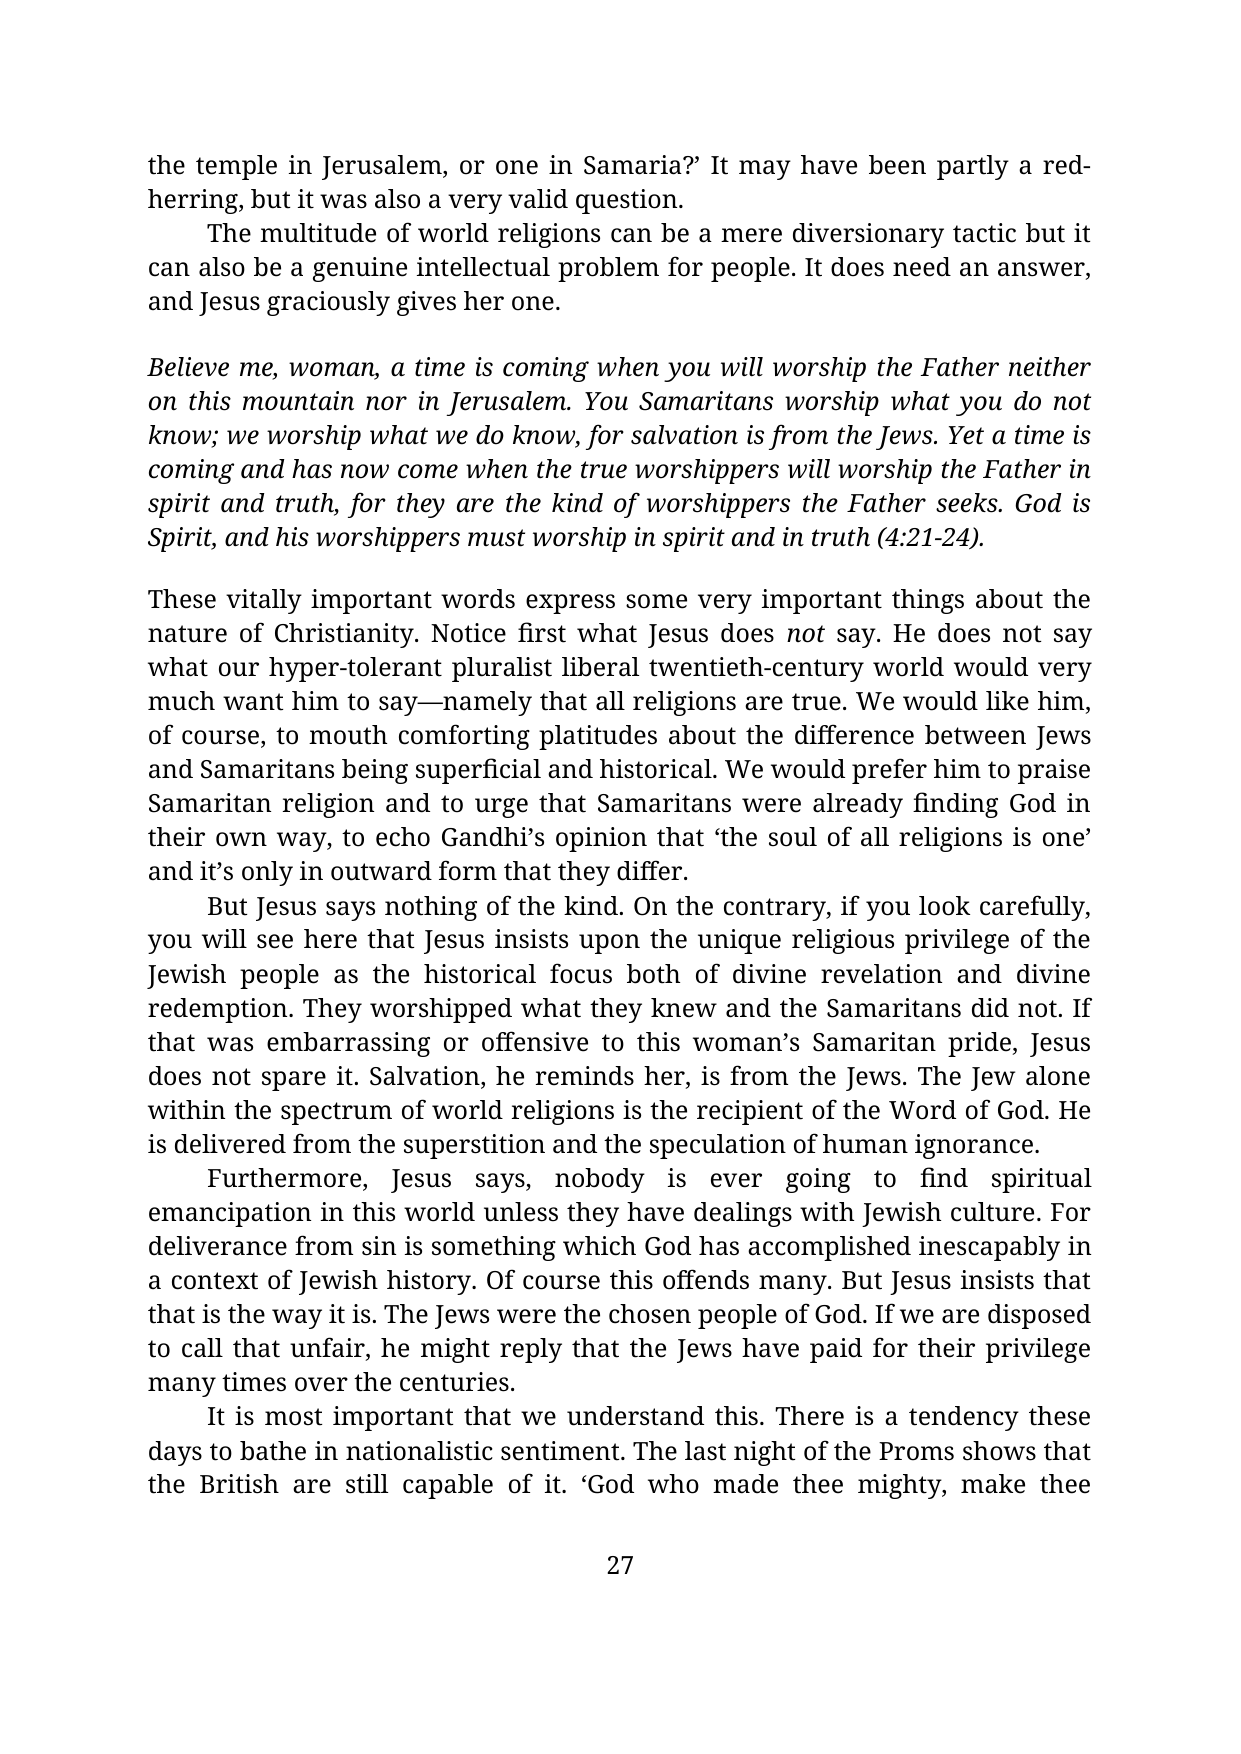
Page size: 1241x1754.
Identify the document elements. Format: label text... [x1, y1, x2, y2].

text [148, 148, 1093, 216]
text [148, 1399, 1093, 1501]
text The multitude of world religions can be a mere diversionary tactic but it can also be a genuine intellectual problem for people. It does need an answer, and Jesus graciously gives her one. [148, 216, 1093, 318]
text Furthermore, Jesus says, nobody is ever going to find spiritual emancipation in this world unless they have dealings with Jewish culture. For deliverance from sin is something which God has accomplished inescapably in a context of Jewish history. Of course this offends many. But Jesus insists that that is the way it is. The Jews were the chosen people of God. If we are disposed to call that unfair, he might reply that the Jews have paid for their privilege many times over the centuries. [148, 1161, 1093, 1399]
text But Jesus says nothing of the kind. On the contrary, if you look carefully, you will see here that Jesus insists upon the unique religious privilege of the Jewish people as the historical focus both of divine revelation and divine redemption. They worshipped what they knew and the Samaritans did not. If that was embarrassing or offensive to this woman’s Samaritan pride, Jesus does not spare it. Salvation, he reminds her, is from the Jews. The Jew alone within the spectrum of world religions is the recipient of the Word of God. He is delivered from the superstition and the speculation of human ignorance. [148, 888, 1093, 1161]
text These vitally important words express some very important things about the nature of Christianity. Notice first what Jesus does not say. He does not say what our hyper-tolerant pluralist liberal twentieth-century world would very much want him to say—namely that all religions are true. We would like him, of course, to mouth comforting platitudes about the difference between Jews and Samaritans being superficial and historical. We would prefer him to praise Samaritan religion and to urge that Samaritans were already finding God in their own way, to echo Gandhi’s opinion that ‘the soul of all religions is one’ and it’s only in outward form that they differ. [148, 582, 1093, 888]
text Believe me, woman, a time is coming when you will worship the Father neither on this mountain nor in Jerusalem. You Samaritans worship what you do not know; we worship what we do know, for salvation is from the Jews. Yet a time is coming and has now come when the true worshippers will worship the Father in spirit and truth, for they are the kind of worshippers the Father seeks. God is Spirit, and his worshippers must worship in spirit and in truth (4:21-24). [148, 349, 1093, 553]
